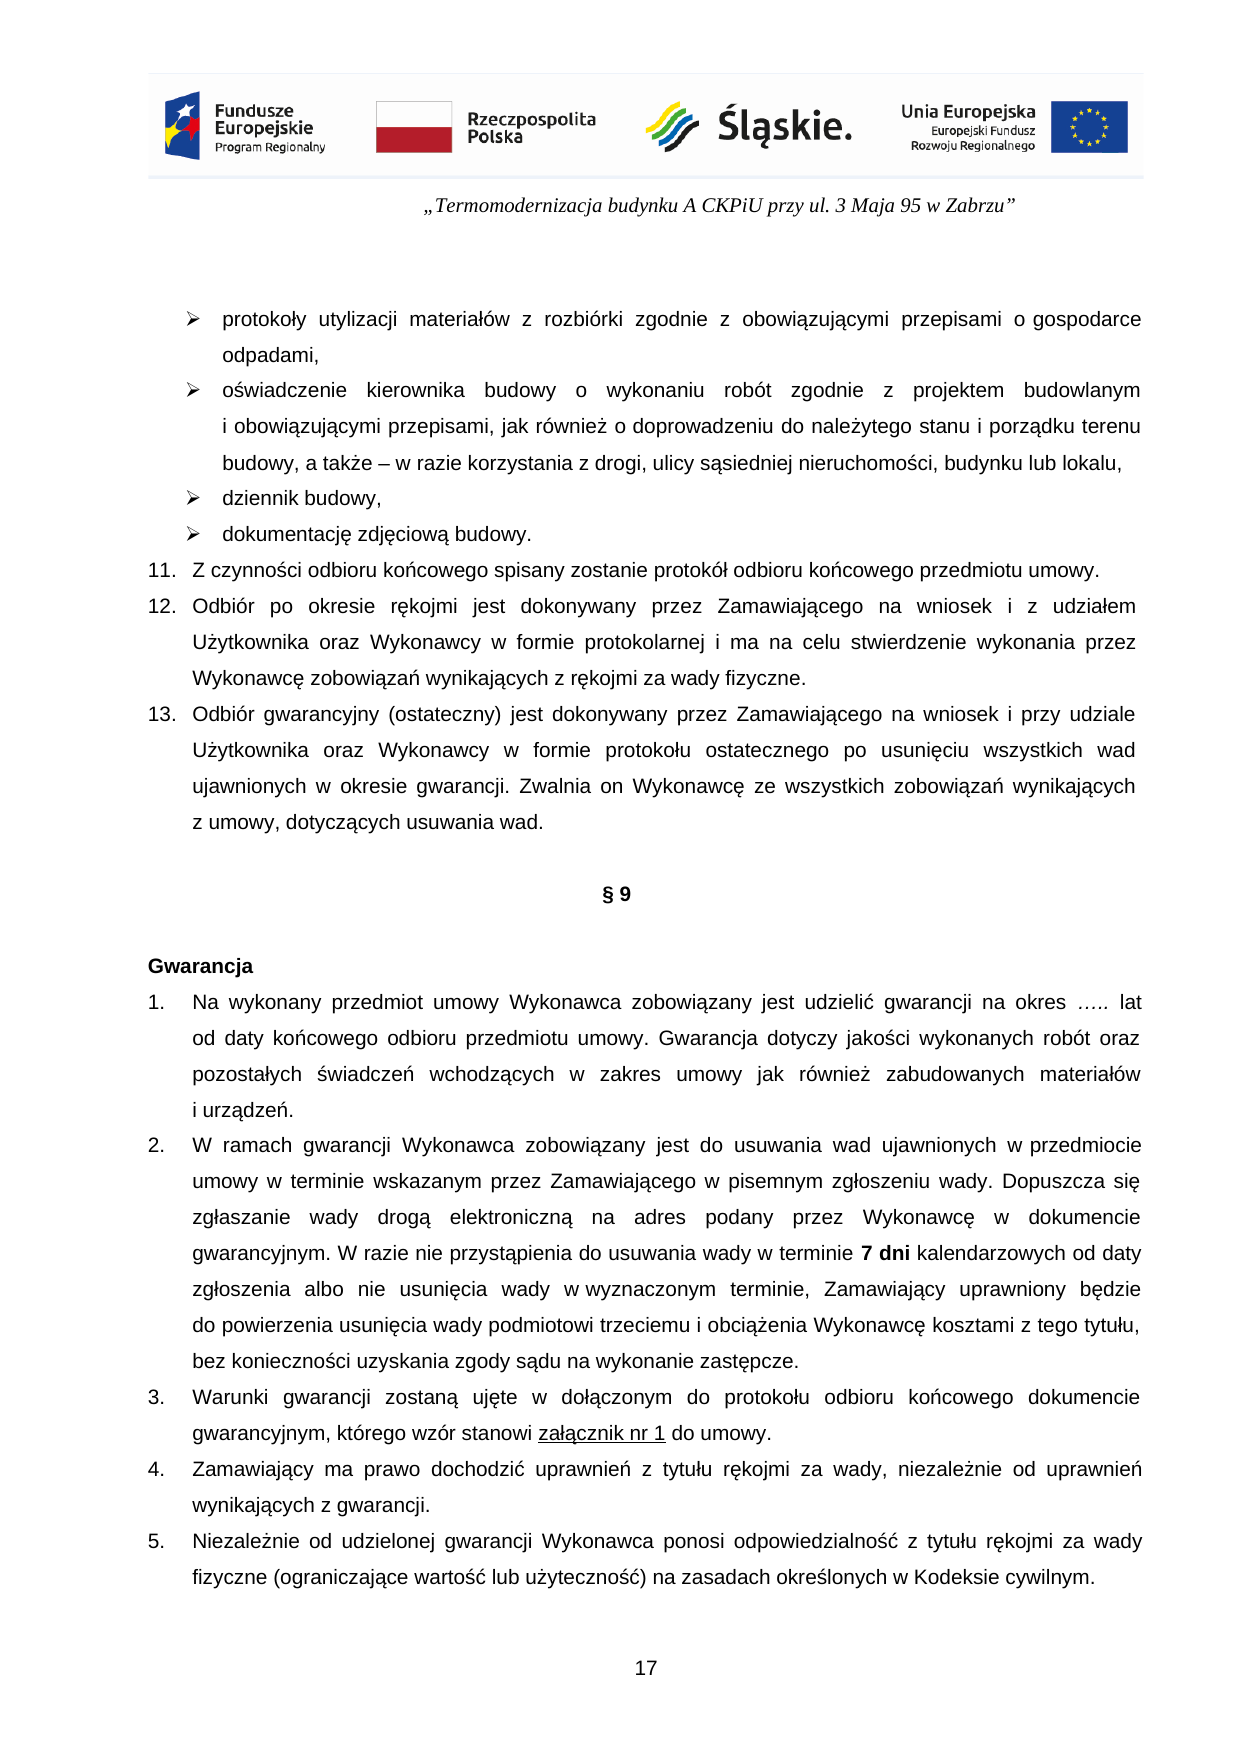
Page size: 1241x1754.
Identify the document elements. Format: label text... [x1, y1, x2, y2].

list dokumentację zdjęciową budowy. [185, 522, 1142, 546]
list W ramach gwarancji Wykonawca zobowiązany jest do usuwania wad ujawnionych w przedmiocie umowy w terminie wskazanym przez Zamawiającego w pisemnym zgłoszeniu wady. Dopuszcza się zgłaszanie wady drogą elektroniczną na adres podany przez Wykonawcę w dokumencie gwarancyjnym. W razie nie przystąpienia do usuwania wady w terminie 7 dni kalendarzowych od daty zgłoszenia albo nie usunięcia wady w wyznaczonym terminie, Zamawiający uprawniony będzie do powierzenia usunięcia wady podmiotowi trzeciemu i obciążenia Wykonawcę kosztami z tego tytułu, bez konieczności uzyskania zgody sądu na wykonanie zastępcze. [148, 1133, 1142, 1373]
list Niezależnie od udzielonej gwarancji Wykonawca ponosi odpowiedzialność z tytułu rękojmi za wady fizyczne (ograniczające wartość lub użyteczność) na zasadach określonych w Kodeksie cywilnym. [148, 1529, 1144, 1588]
list Warunki gwarancji zostaną ujęte w dołączonym do protokołu odbioru końcowego dokumencie gwarancyjnym, którego wzór stanowi załącznik nr 1 do umowy. [148, 1385, 1142, 1445]
list protokoły utylizacji materiałów z rozbiórki zgodnie z obowiązującymi przepisami o gospodarce odpadami, [185, 306, 1142, 366]
list dziennik budowy, [185, 486, 1142, 510]
text Gwarancja [148, 954, 1142, 978]
list oświadczenie kierownika budowy o wykonaniu robót zgodnie z projektem budowlanym i obowiązującymi przepisami, jak również o doprowadzeniu do należytego stanu i porządku terenu budowy, a także – w razie korzystania z drogi, ulicy sąsiedniej nieruchomości, budynku lub lokalu, [185, 378, 1142, 474]
list Z czynności odbioru końcowego spisany zostanie protokół odbioru końcowego przedmiotu umowy. [148, 558, 1137, 582]
list Odbiór po okresie rękojmi jest dokonywany przez Zamawiającego na wniosek i z udziałem Użytkownika oraz Wykonawcy w formie protokolarnej i ma na celu stwierdzenie wykonania przez Wykonawcę zobowiązań wynikających z rękojmi za wady fizyczne. [148, 594, 1137, 690]
picture [148, 73, 1144, 179]
list Na wykonany przedmiot umowy Wykonawca zobowiązany jest udzielić gwarancji na okres ….. lat od daty końcowego odbioru przedmiotu umowy. Gwarancja dotyczy jakości wykonanych robót oraz pozostałych świadczeń wchodzących w zakres umowy jak również zabudowanych materiałów i urządzeń. [148, 989, 1142, 1121]
list Zamawiający ma prawo dochodzić uprawnień z tytułu rękojmi za wady, niezależnie od uprawnień wynikających z gwarancji. [148, 1457, 1144, 1517]
list Odbiór gwarancyjny (ostateczny) jest dokonywany przez Zamawiającego na wniosek i przy udziale Użytkownika oraz Wykonawcy w formie protokołu ostatecznego po usunięciu wszystkich wad ujawnionych w okresie gwarancji. Zwalnia on Wykonawcę ze wszystkich zobowiązań wynikających z umowy, dotyczących usuwania wad. [148, 702, 1137, 834]
text § 9 [91, 882, 1142, 906]
